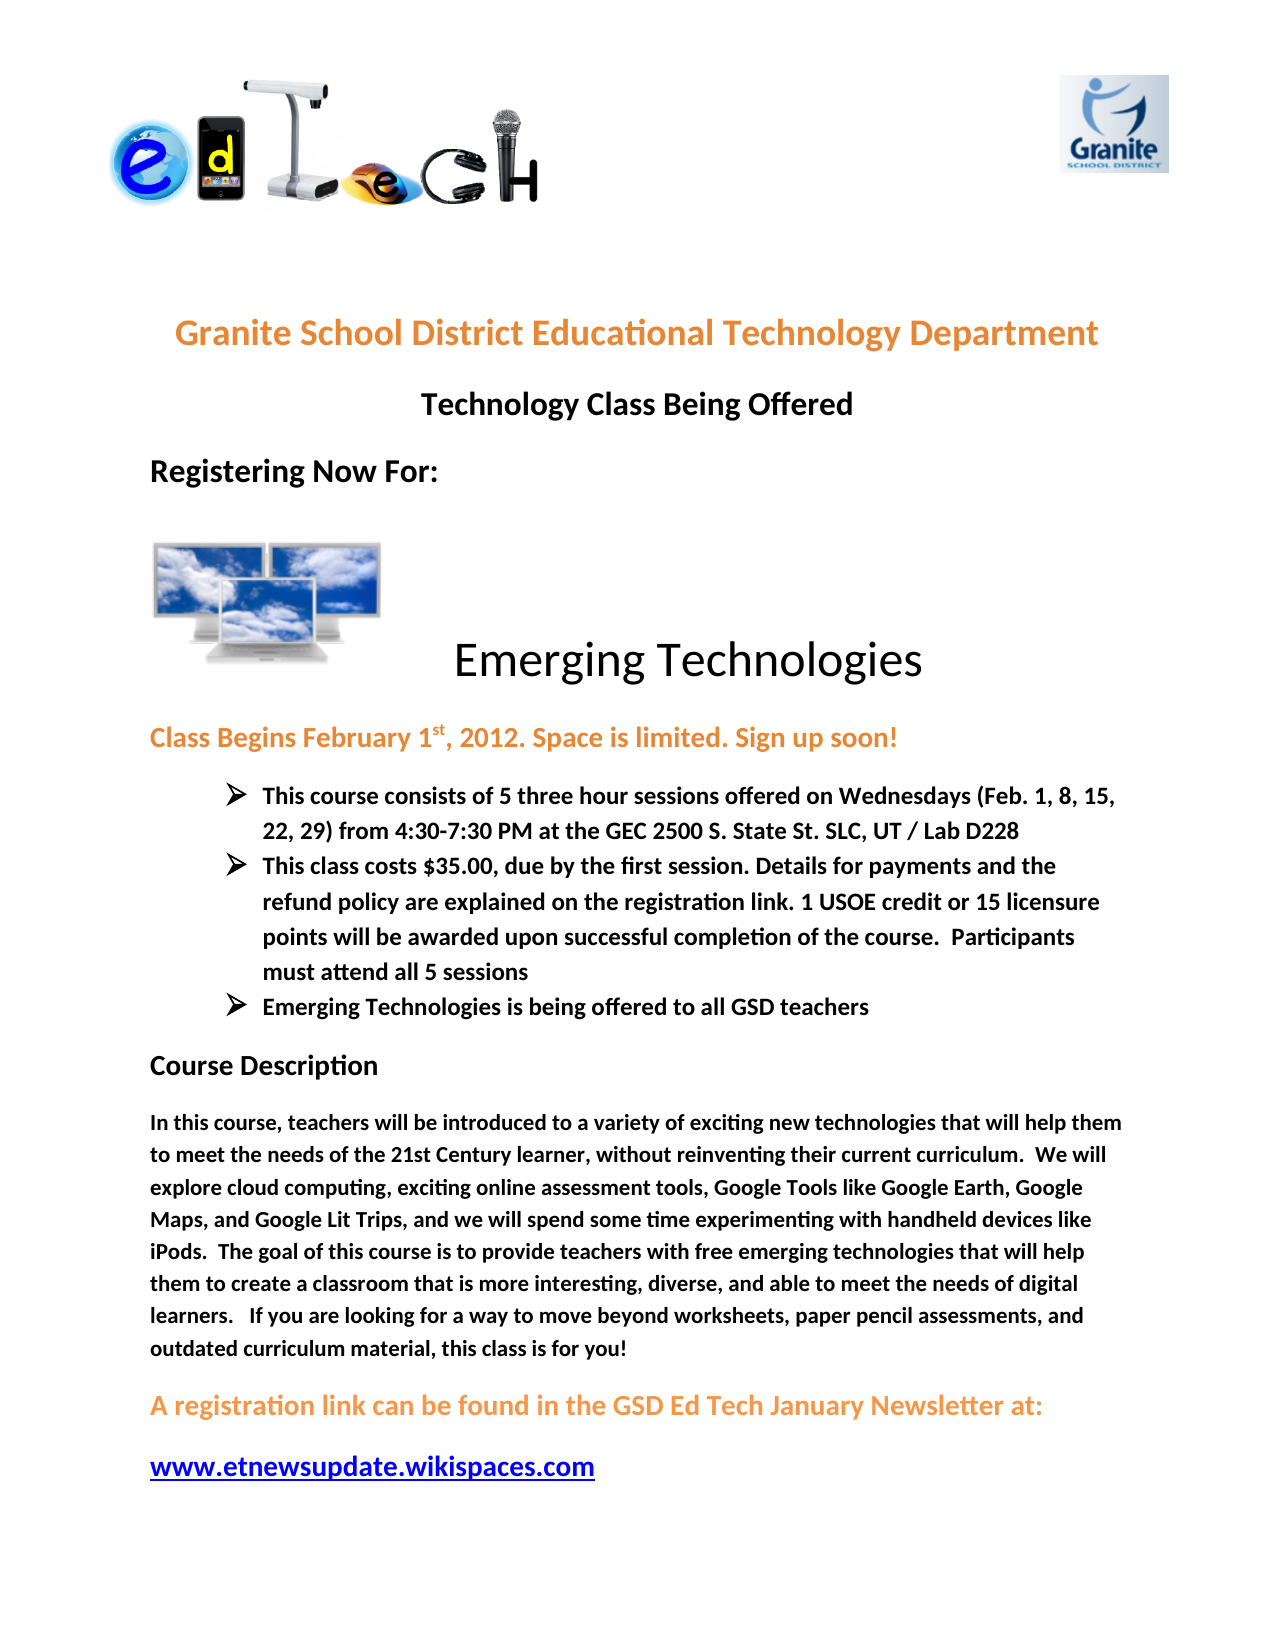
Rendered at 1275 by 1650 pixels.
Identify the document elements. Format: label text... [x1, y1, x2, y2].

text In this course, teachers will be introduced to a variety of exciting new technologies that will help them to meet the needs of the 21st Century learner, without reinventing their current curriculum. We will explore cloud computing, exciting online assessment tools, Google Tools like Google Earth, Google Maps, and Google Lit Trips, and we will spend some time experimenting with handheld devices like iPods. The goal of this course is to provide teachers with free emerging technologies that will help them to create a classroom that is more interesting, diverse, and able to meet the needs of digital learners. If you are looking for a way to move beyond worksheets, paper pencil assessments, and outdated curriculum material, this class is for you! [150, 1108, 1125, 1362]
picture [109, 48, 550, 217]
text Granite School District Educational Technology Department [150, 309, 1125, 355]
text A registration link can be found in the GSD Ed Tech January Newsletter at: [150, 1387, 1125, 1422]
text Class Begins February 1st, 2012. Space is limited. Sign up soon! [150, 719, 1125, 754]
picture [1059, 75, 1169, 172]
text Registering Now For: [150, 450, 1125, 491]
list Emerging Technologies is being offered to all GSD teachers [225, 991, 1125, 1021]
text Technology Class Being Offered [150, 383, 1125, 423]
text Course Description [150, 1047, 1125, 1082]
text www.etnewsupdate.wikispaces.com [150, 1448, 1125, 1484]
text Emerging Technologies [150, 518, 1125, 689]
list This course consists of 5 three hour sessions offered on Wednesdays (Feb. 1, 8, 15, 22, 29) from 4:30-7:30 PM at the GEC 2500 S. State St. SLC, UT / Lab D228 [225, 780, 1125, 846]
picture [150, 517, 382, 677]
list This class costs $35.00, due by the first session. Details for payments and the refund policy are explained on the registration link. 1 USOE credit or 15 licensure points will be awarded upon successful completion of the course. Participants must attend all 5 sessions [225, 851, 1125, 986]
